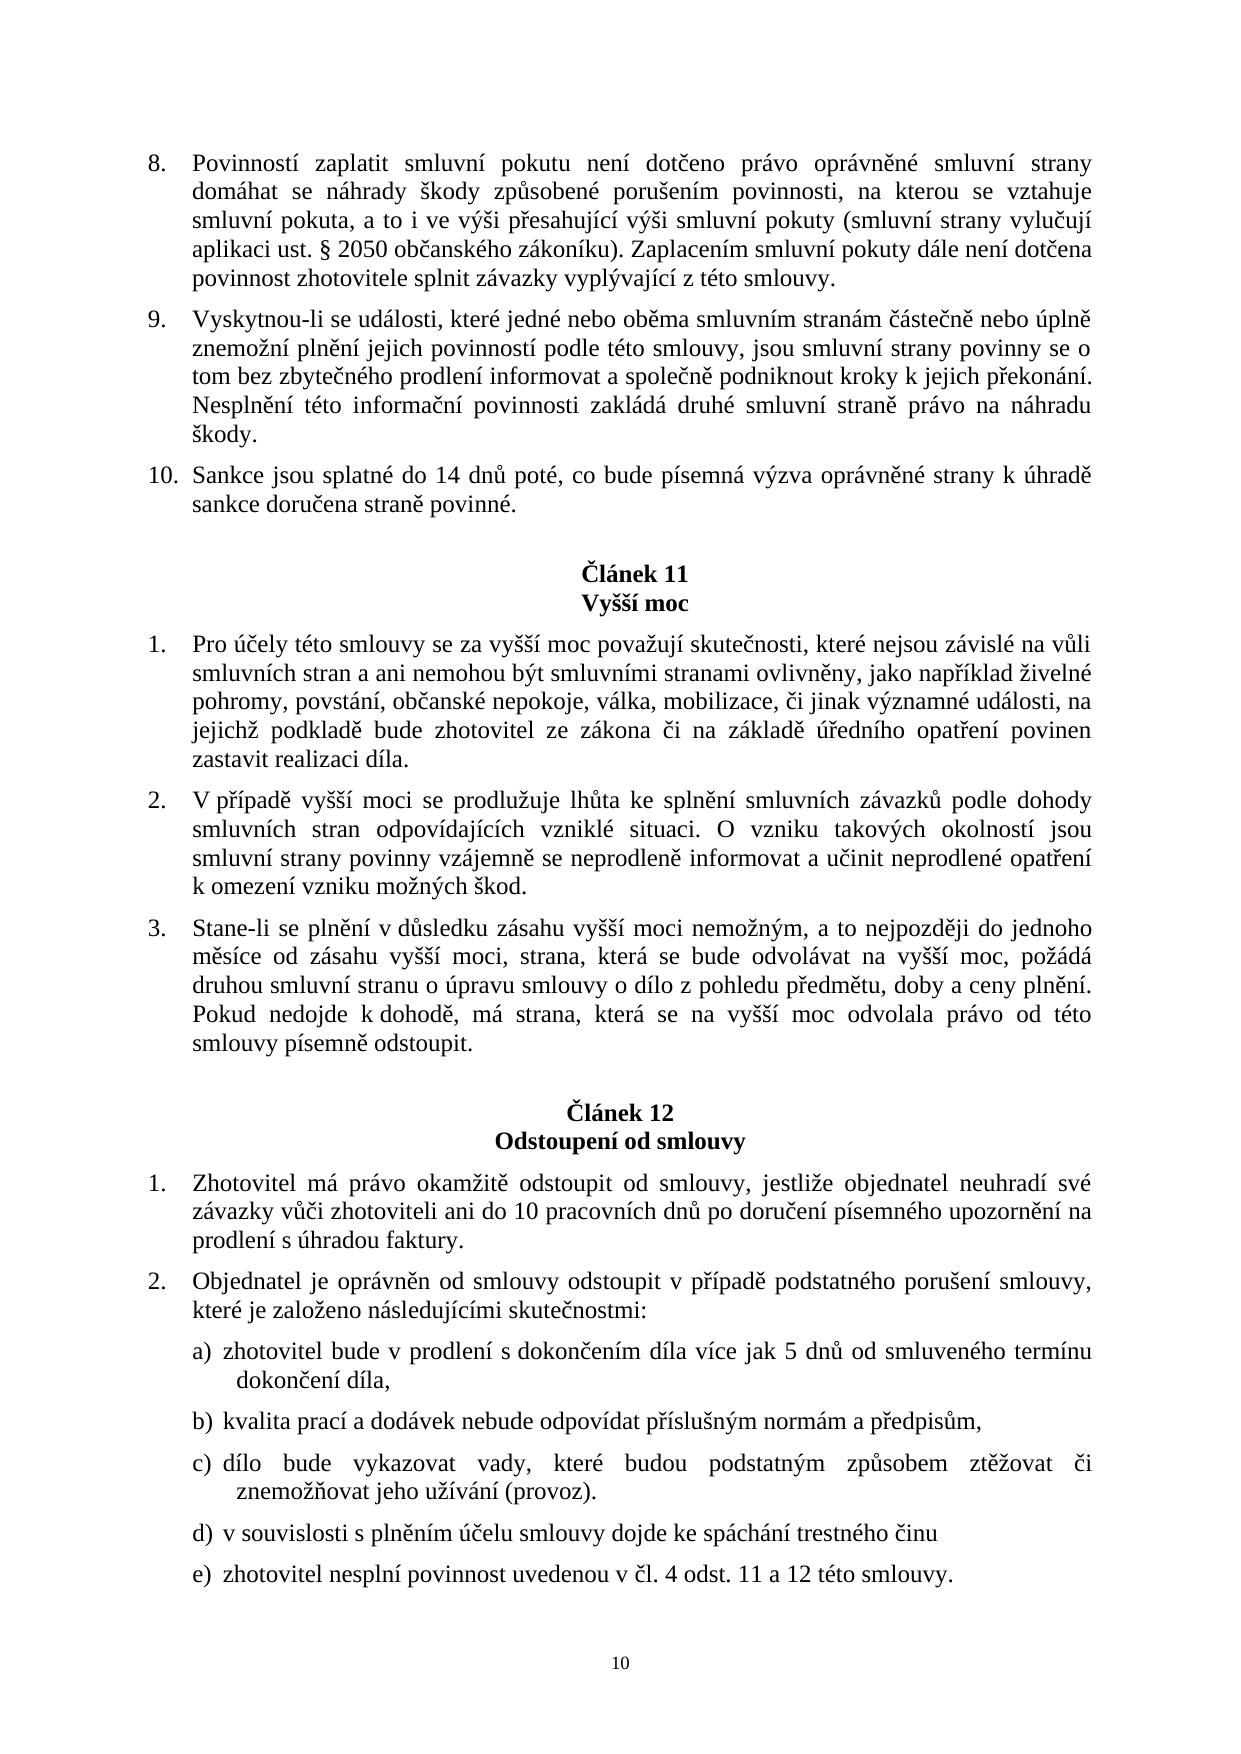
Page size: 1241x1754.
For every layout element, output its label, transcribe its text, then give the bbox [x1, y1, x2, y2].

text Článek 12 [148, 1098, 1093, 1126]
list Stane-li se plnění v důsledku zásahu vyšší moci nemožným, a to nejpozději do jednoho měsíce od zásahu vyšší moci, strana, která se bude odvolávat na vyšší moc, požádá druhou smluvní stranu o úpravu smlouvy o dílo z pohledu předmětu, doby a ceny plnění. Pokud nedojde k dohodě, má strana, která se na vyšší moc odvolala právo od této smlouvy písemně odstoupit. [148, 913, 1093, 1056]
list Zhotovitel má právo okamžitě odstoupit od smlouvy, jestliže objednatel neuhradí své závazky vůči zhotoviteli ani do 10 pracovních dnů po doručení písemného upozornění na prodlení s úhradou faktury. [148, 1168, 1093, 1254]
list Pro účely této smlouvy se za vyšší moc považují skutečnosti, které nejsou závislé na vůli smluvních stran a ani nemohou být smluvními stranami ovlivněny, jako například živelné pohromy, povstání, občanské nepokoje, válka, mobilizace, či jinak významné události, na jejichž podkladě bude zhotovitel ze zákona či na základě úředního opatření povinen zastavit realizaci díla. [148, 629, 1093, 773]
list Článek 11 [177, 559, 1093, 588]
list Vyskytnou-li se události, které jedné nebo oběma smluvním stranám částečně nebo úplně znemožní plnění jejich povinností podle této smlouvy, jsou smluvní strany povinny se o tom bez zbytečného prodlení informovat a společně podniknout kroky k jejich překonání. Nesplnění této informační povinnosti zakládá druhé smluvní straně právo na náhradu škody. [148, 304, 1093, 448]
list zhotovitel nesplní povinnost uvedenou v čl. 4 odst. 11 a 12 této smlouvy. [192, 1559, 1093, 1588]
list kvalita prací a dodávek nebude odpovídat příslušným normám a předpisům, [192, 1406, 1093, 1435]
list v souvislosti s plněním účelu smlouvy dojde ke spáchání trestného činu [192, 1518, 1093, 1546]
list V případě vyšší moci se prodlužuje lhůta ke splnění smluvních závazků podle dohody smluvních stran odpovídajících vzniklé situaci. O vzniku takových okolností jsou smluvní strany povinny vzájemně se neprodleně informovat a učinit neprodlené opatření k omezení vzniku možných škod. [148, 785, 1093, 900]
list Objednatel je oprávněn od smlouvy odstoupit v případě podstatného porušení smlouvy, které je založeno následujícími skutečnostmi: [148, 1266, 1093, 1324]
list Povinností zaplatit smluvní pokutu není dotčeno právo oprávněné smluvní strany domáhat se náhrady škody způsobené porušením povinnosti, na kterou se vztahuje smluvní pokuta, a to i ve výši přesahující výši smluvní pokuty (smluvní strany vylučují aplikaci ust. § 2050 občanského zákoníku). Zaplacením smluvní pokuty dále není dotčena povinnost zhotovitele splnit závazky vyplývající z této smlouvy. [148, 148, 1093, 291]
list Vyšší moc [177, 588, 1093, 616]
list dílo bude vykazovat vady, které budou podstatným způsobem ztěžovat či znemožňovat jeho užívání (provoz). [192, 1448, 1093, 1505]
text Odstoupení od smlouvy [148, 1126, 1093, 1155]
list Sankce jsou splatné do 14 dnů poté, co bude písemná výzva oprávněné strany k úhradě sankce doručena straně povinné. [148, 460, 1093, 518]
list zhotovitel bude v prodlení s dokončením díla více jak 5 dnů od smluveného termínu dokončení díla, [192, 1336, 1093, 1394]
